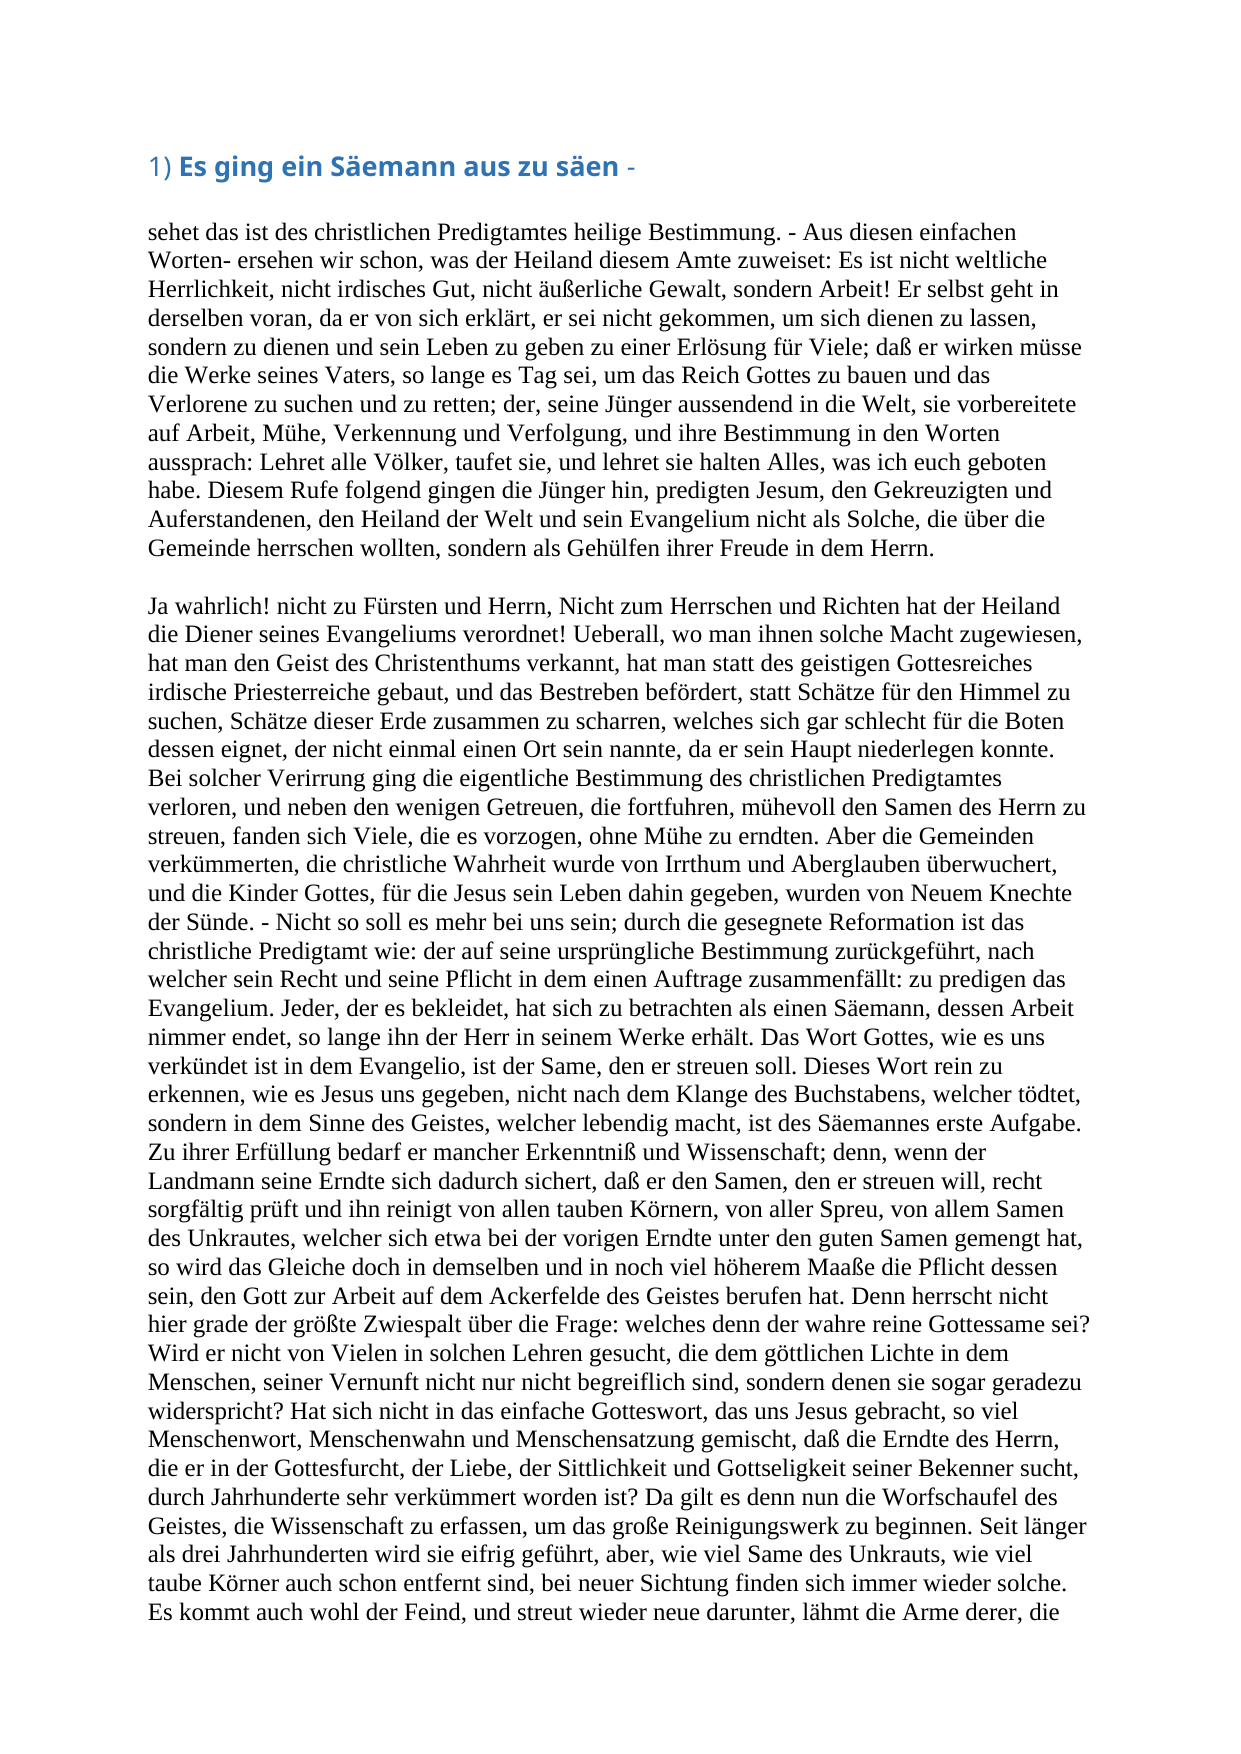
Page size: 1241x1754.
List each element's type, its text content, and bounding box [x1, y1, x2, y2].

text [148, 591, 1093, 1626]
text sehet das ist des christlichen Predigtamtes heilige Bestimmung. - Aus diesen einfachen Worten- ersehen wir schon, was der Heiland diesem Amte zuweiset: Es ist nicht weltliche Herrlichkeit, nicht irdisches Gut, nicht äußerliche Gewalt, sondern Arbeit! Er selbst geht in derselben voran, da er von sich erklärt, er sei nicht gekommen, um sich dienen zu lassen, sondern zu dienen und sein Leben zu geben zu einer Erlösung für Viele; daß er wirken müsse die Werke seines Vaters, so lange es Tag sei, um das Reich Gottes zu bauen und das Verlorene zu suchen und zu retten; der, seine Jünger aussendend in die Welt, sie vorbereitete auf Arbeit, Mühe, Verkennung und Verfolgung, und ihre Bestimmung in den Worten aussprach: Lehret alle Völker, taufet sie, und lehret sie halten Alles, was ich euch geboten habe. Diesem Rufe folgend gingen die Jünger hin, predigten Jesum, den Gekreuzigten und Auferstandenen, den Heiland der Welt und sein Evangelium nicht als Solche, die über die Gemeinde herrschen wollten, sondern als Gehülfen ihrer Freude in dem Herrn. [148, 217, 1093, 562]
subtitle 1) Es ging ein Säemann aus zu säen - [148, 148, 1093, 184]
